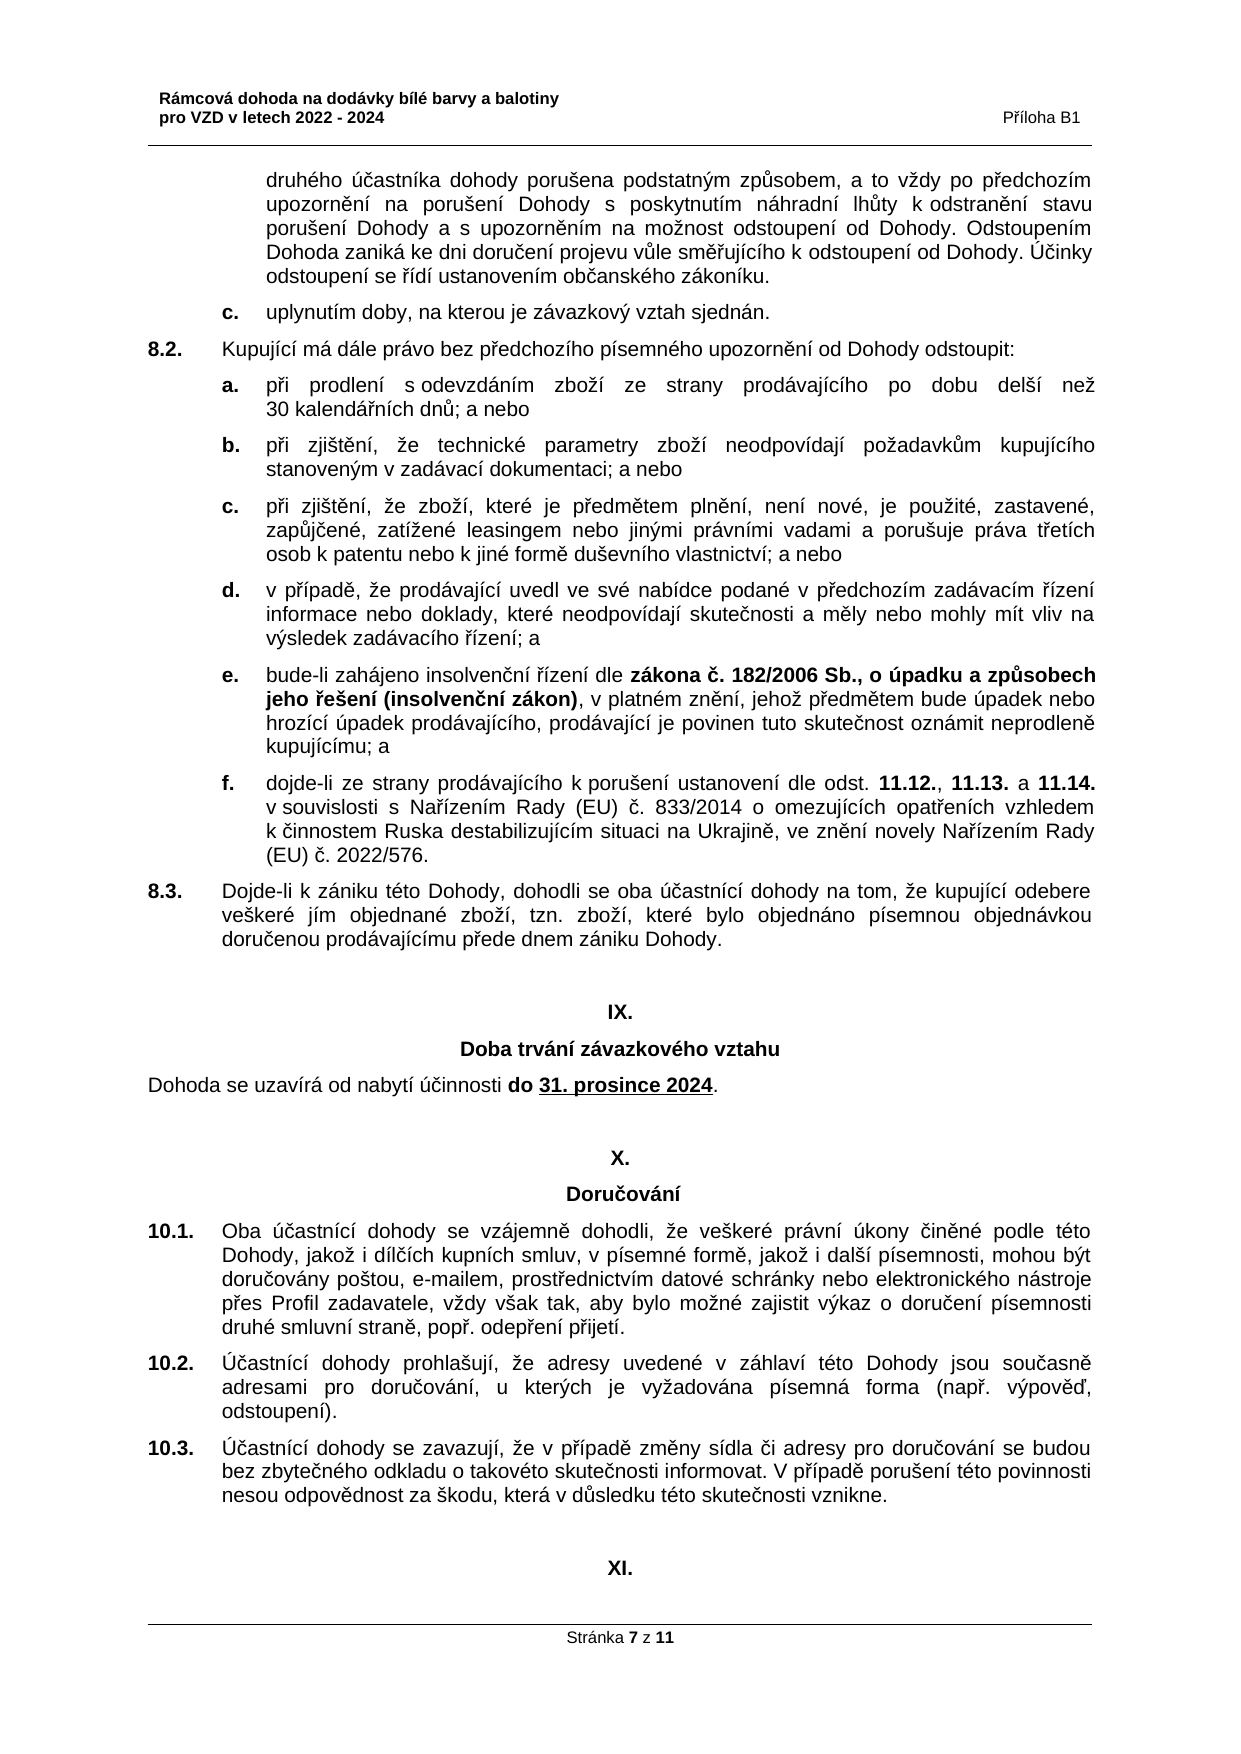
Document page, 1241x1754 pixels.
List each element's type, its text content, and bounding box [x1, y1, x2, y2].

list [222, 168, 1092, 287]
text Doručování [148, 1182, 1092, 1206]
list uplynutím doby, na kterou je závazkový vztah sjednán. [222, 300, 1092, 324]
list dojde-li ze strany prodávajícího k porušení ustanovení dle odst. 11.12., 11.13. a 11.14. v souvislosti s Nařízením Rady (EU) č. 833/2014 o omezujících opatřeních vzhledem k činnostem Ruska destabilizujícím situaci na Ukrajině, ve znění novely Nařízením Rady (EU) č. 2022/576. [222, 771, 1096, 867]
list při zjištění, že zboží, které je předmětem plnění, není nové, je použité, zastavené, zapůjčené, zatížené leasingem nebo jinými právními vadami a porušuje práva třetích osob k patentu nebo k jiné formě duševního vlastnictví; a nebo [222, 494, 1096, 566]
list Dojde-li k zániku této Dohody, dohodli se oba účastnící dohody na tom, že kupující odebere veškeré jím objednané zboží, tzn. zboží, které bylo objednáno písemnou objednávkou doručenou prodávajícímu přede dnem zániku Dohody. [148, 879, 1092, 951]
text IX. [148, 1000, 1092, 1024]
list bude-li zahájeno insolvenční řízení dle zákona č. 182/2006 Sb., o úpadku a způsobech jeho řešení (insolvenční zákon), v platném znění, jehož předmětem bude úpadek nebo hrozící úpadek prodávajícího, prodávající je povinen tuto skutečnost oznámit neprodleně kupujícímu; a [222, 662, 1096, 758]
list Oba účastnící dohody se vzájemně dohodli, že veškeré právní úkony činěné podle této Dohody, jakož i dílčích kupních smluv, v písemné formě, jakož i další písemnosti, mohou být doručovány poštou, e-mailem, prostřednictvím datové schránky nebo elektronického nástroje přes Profil zadavatele, vždy však tak, aby bylo možné zajistit výkaz o doručení písemnosti druhé smluvní straně, popř. odepření přijetí. [148, 1219, 1092, 1338]
list Účastnící dohody prohlašují, že adresy uvedené v záhlaví této Dohody jsou současně adresami pro doručování, u kterých je vyžadována písemná forma (např. výpověď, odstoupení). [148, 1351, 1092, 1423]
text X. [148, 1146, 1092, 1170]
list při prodlení s odevzdáním zboží ze strany prodávajícího po dobu delší než 30 kalendářních dnů; a nebo [222, 373, 1096, 421]
list Kupující má dále právo bez předchozího písemného upozornění od Dohody odstoupit: [148, 336, 1092, 360]
text Dohoda se uzavírá od nabytí účinnosti do 31. prosince 2024. [148, 1073, 1092, 1097]
text XI. [148, 1556, 1092, 1580]
text Doba trvání závazkového vztahu [148, 1036, 1092, 1060]
list při zjištění, že technické parametry zboží neodpovídají požadavkům kupujícího stanoveným v zadávací dokumentaci; a nebo [222, 433, 1096, 481]
list Účastnící dohody se zavazují, že v případě změny sídla či adresy pro doručování se budou bez zbytečného odkladu o takovéto skutečnosti informovat. V případě porušení této povinnosti nesou odpovědnost za škodu, která v důsledku této skutečnosti vznikne. [148, 1435, 1092, 1507]
list v případě, že prodávající uvedl ve své nabídce podané v předchozím zadávacím řízení informace nebo doklady, které neodpovídají skutečnosti a měly nebo mohly mít vliv na výsledek zadávacího řízení; a [222, 578, 1096, 650]
